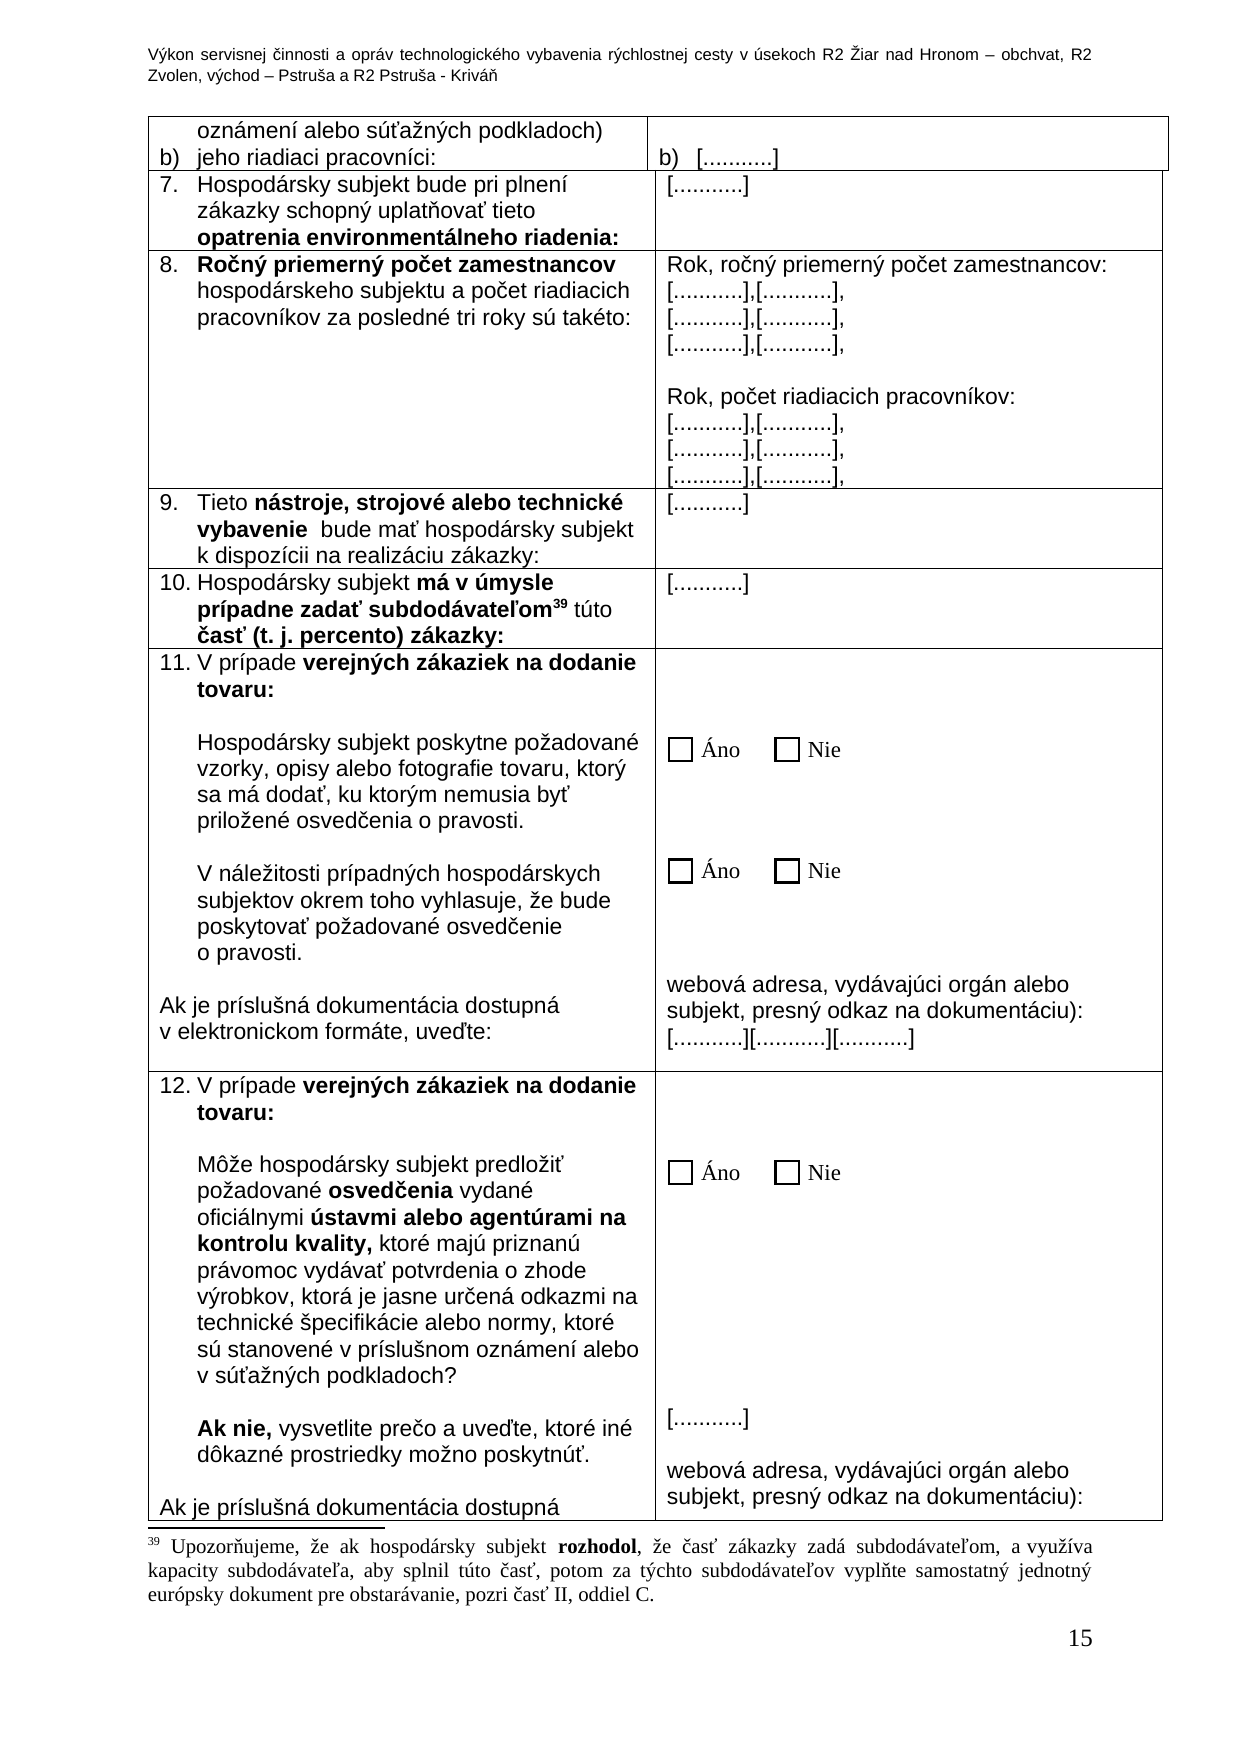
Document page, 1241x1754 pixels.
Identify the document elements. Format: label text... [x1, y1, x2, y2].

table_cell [648, 117, 1168, 170]
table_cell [149, 117, 647, 170]
table_cell [...........] [656, 489, 1162, 568]
table_cell Hospodársky subjekt bude pri plnení zákazky schopný uplatňovať tieto opatrenia environmentálneho riadenia: [149, 171, 655, 250]
table_cell Ročný priemerný počet zamestnancov hospodárskeho subjektu a počet riadiacich pracovníkov za posledné tri roky sú takéto: [149, 251, 655, 488]
table_cell Hospodársky subjekt má v úmysle prípadne zadať subdodávateľom túto časť (t. j. percento) zákazky: [149, 569, 655, 648]
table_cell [149, 1072, 655, 1520]
table_cell Rok, ročný priemerný počet zamestnancov: [...........],[...........], [...........],[...........], [...........],[...........], Rok, počet riadiacich pracovníkov: [...........],[...........], [...........],[...........], [...........],[...........], [656, 251, 1162, 488]
table_cell [...........] [656, 569, 1162, 648]
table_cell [656, 1072, 1162, 1520]
table_cell Tieto nástroje, strojové alebo technické vybavenie bude mať hospodársky subjekt k dispozícii na realizáciu zákazky: [149, 489, 655, 568]
table_cell webová adresa, vydávajúci orgán alebo subjekt, presný odkaz na dokumentáciu): [...........][...........][...........] [656, 649, 1162, 1071]
table_cell [...........] [656, 171, 1162, 250]
table_cell V prípade verejných zákaziek na dodanie tovaru: Hospodársky subjekt poskytne požadované vzorky, opisy alebo fotografie tovaru, ktorý sa má dodať, ku ktorým nemusia byť priložené osvedčenia o pravosti. V náležitosti prípadných hospodárskych subjektov okrem toho vyhlasuje, že bude poskytovať požadované osvedčenie o pravosti. Ak je príslušná dokumentácia dostupná v elektronickom formáte, uveďte: [149, 649, 655, 1071]
